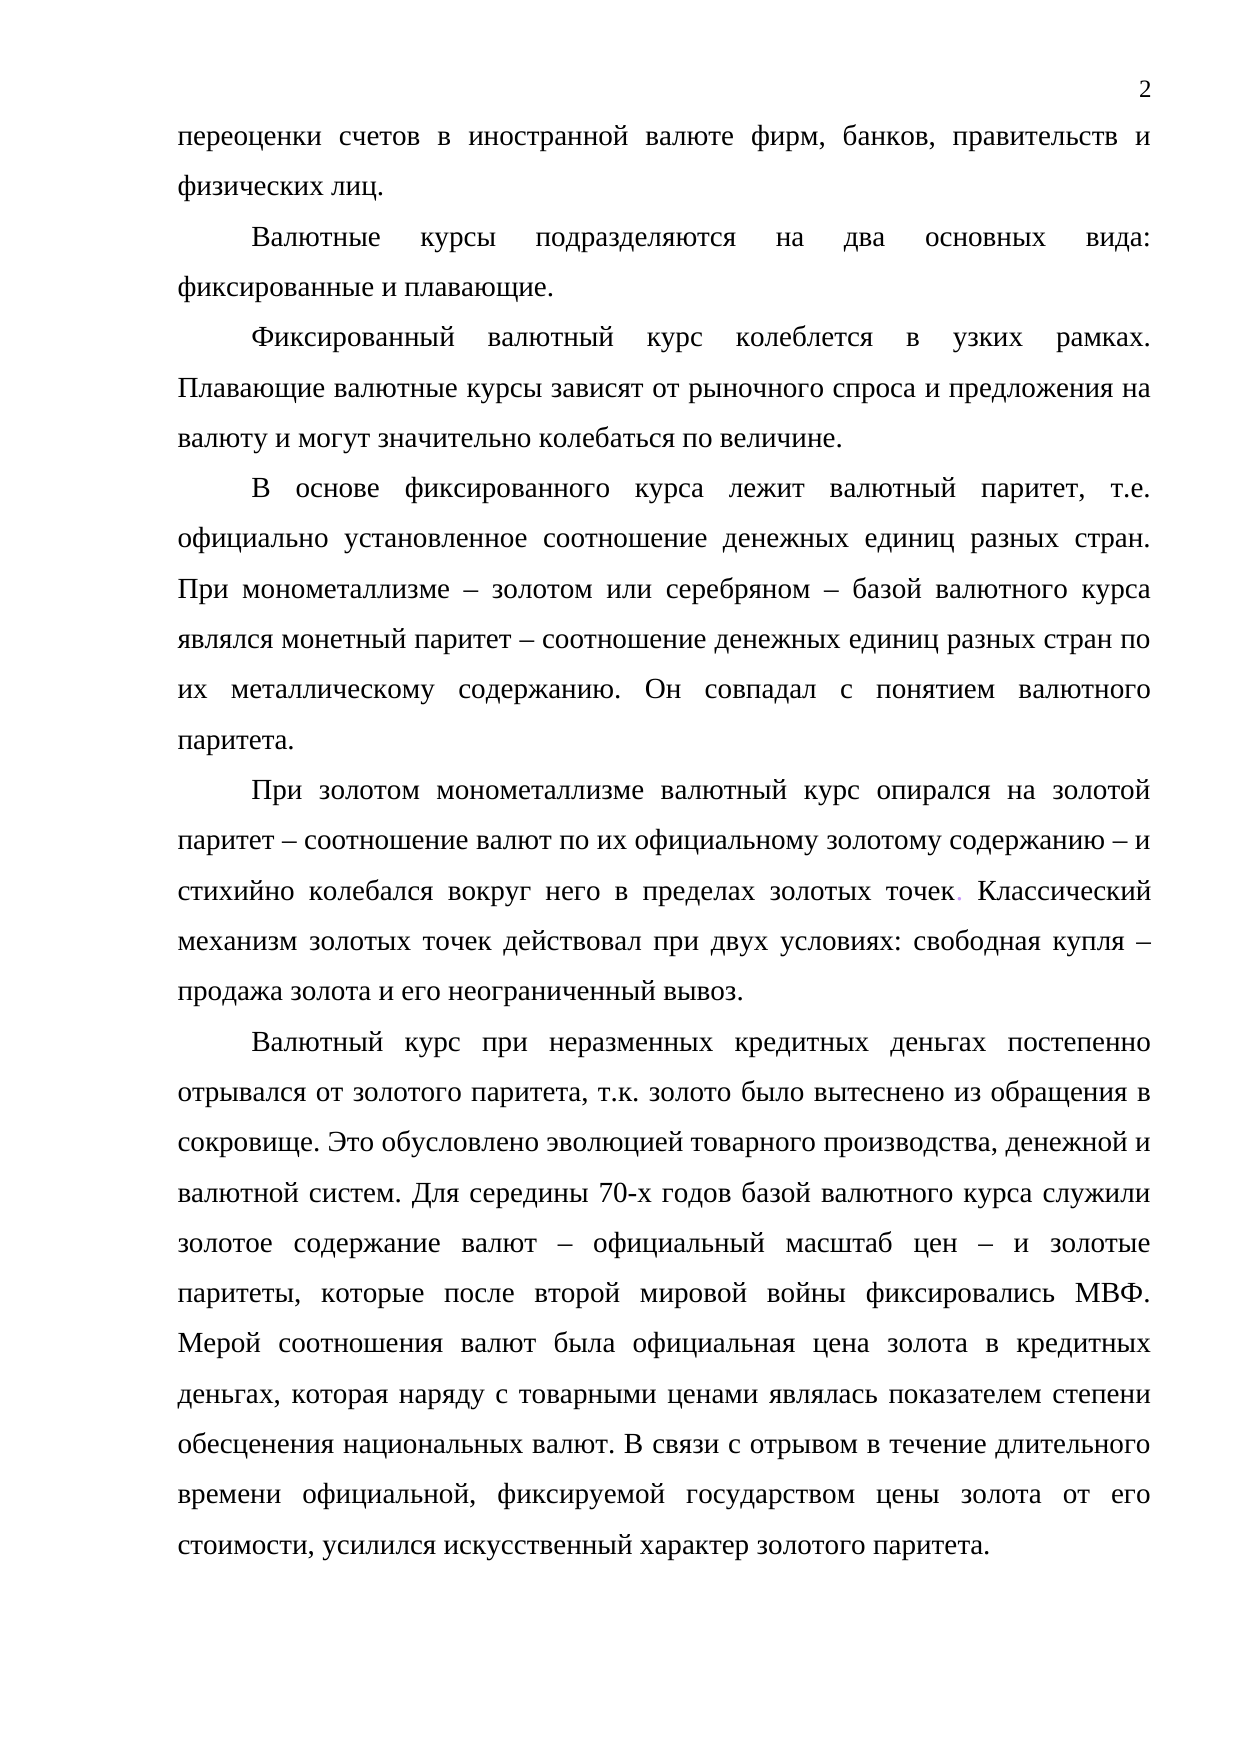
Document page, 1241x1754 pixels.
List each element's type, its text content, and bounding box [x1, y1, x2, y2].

text При золотом монометаллизме валютный курс опирался на золотой паритет – соотношение валют по их официальному золотому содержанию – и стихийно колебался вокруг него в пределах золотых точек. Классический механизм золотых точек действовал при двух условиях: свободная купля – продажа золота и его неограниченный вывоз. [177, 772, 1152, 1007]
text Валютный курс при неразменных кредитных деньгах постепенно отрывался от золотого паритета, т.к. золото было вытеснено из обращения в сокровище. Это обусловлено эволюцией товарного производства, денежной и валютной систем. Для середины 70-х годов базой валютного курса служили золотое содержание валют – официальный масштаб цен – и золотые паритеты, которые после второй мировой войны фиксировались МВФ. Мерой соотношения валют была официальная цена золота в кредитных деньгах, которая наряду с товарными ценами являлась показателем степени обесценения национальных валют. В связи с отрывом в течение длительного времени официальной, фиксируемой государством цены золота от его стоимости, усилился искусственный характер золотого паритета. [177, 1024, 1152, 1560]
text Валютные курсы подразделяются на два основных вида: фиксированные и плавающие. [177, 219, 1152, 303]
text Фиксированный валютный курс колеблется в узких рамках. Плавающие валютные курсы зависят от рыночного спроса и предложения на валюту и могут значительно колебаться по величине. [177, 319, 1152, 453]
text В основе фиксированного курса лежит валютный паритет, т.е. официально установленное соотношение денежных единиц разных стран. При монометаллизме – золотом или серебряном – базой валютного курса являлся монетный паритет – соотношение денежных единиц разных стран по их металлическому содержанию. Он совпадал с понятием валютного паритета. [177, 470, 1152, 755]
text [177, 118, 1152, 202]
